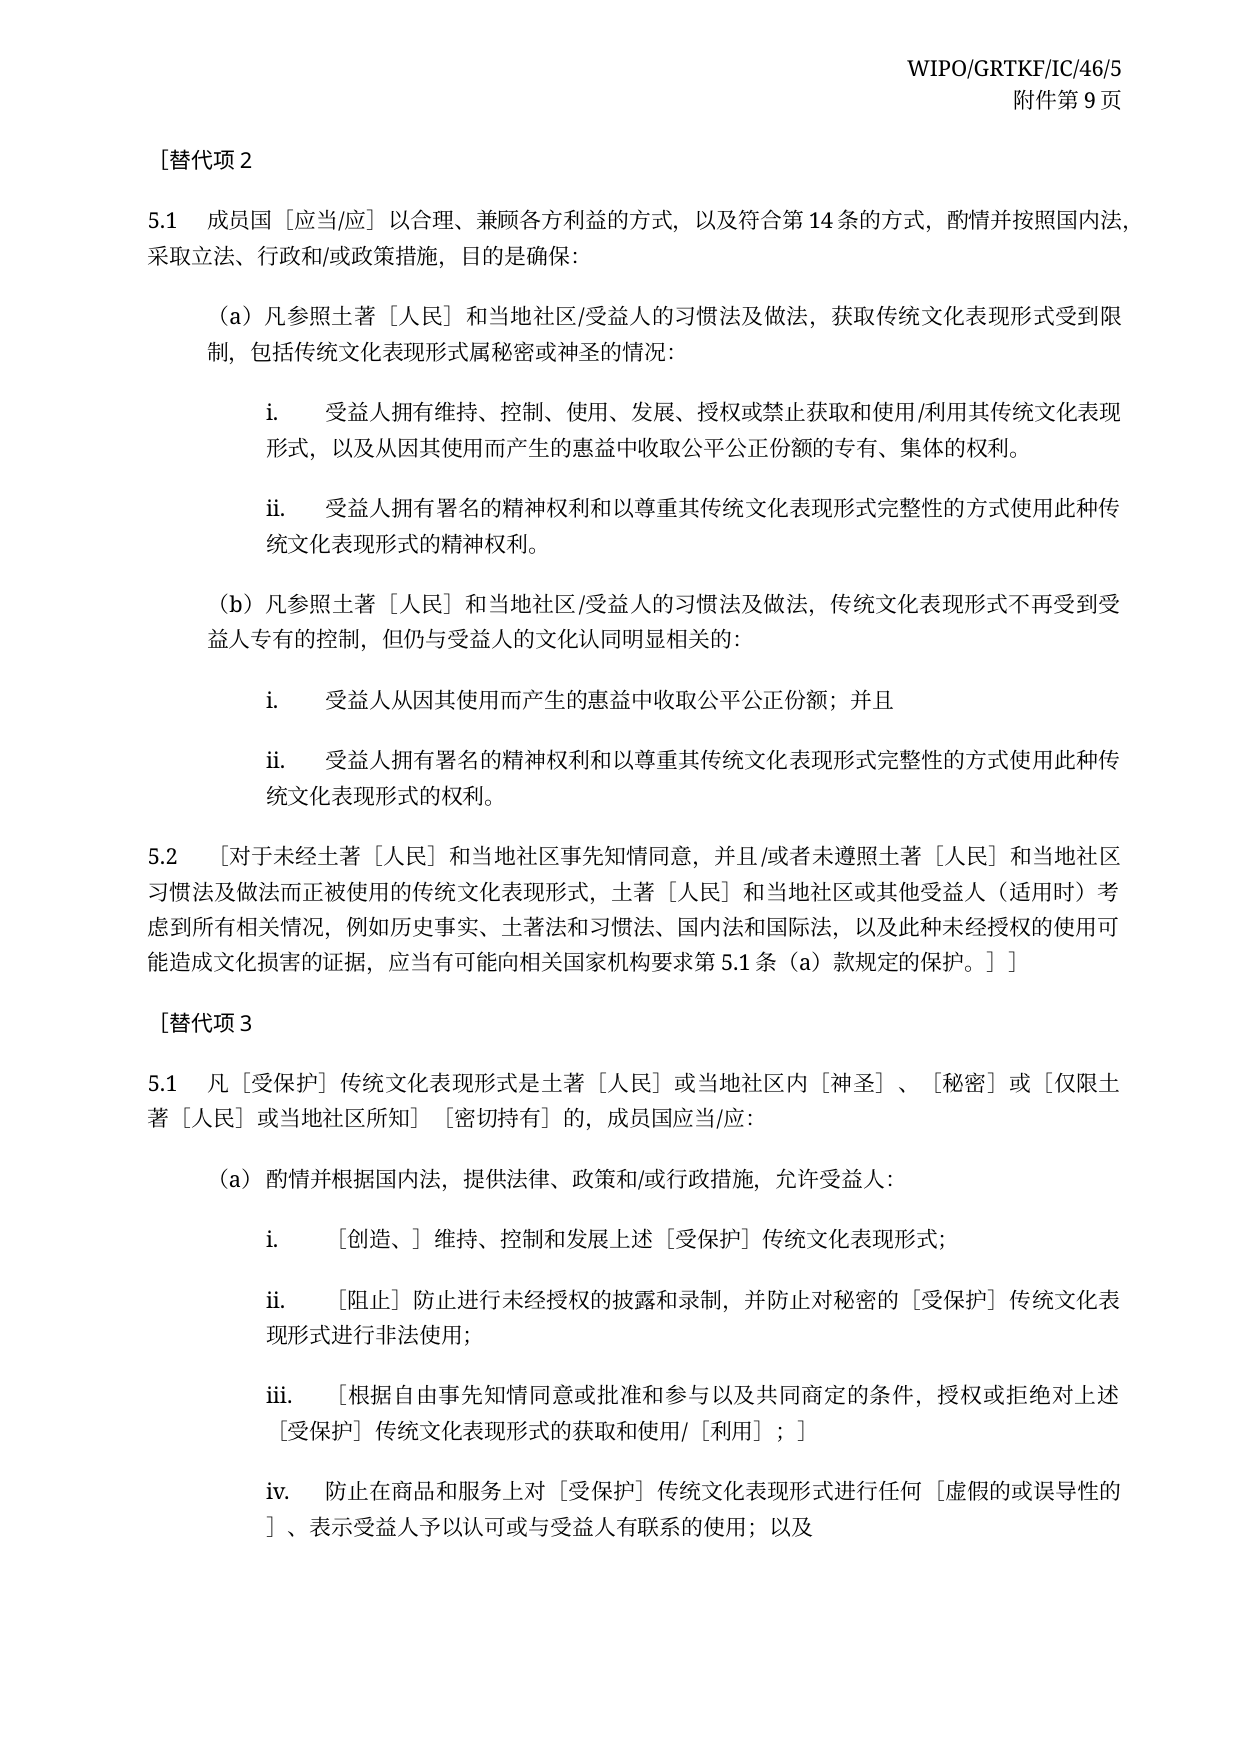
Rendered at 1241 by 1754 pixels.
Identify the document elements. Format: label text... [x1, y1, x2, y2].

text ii. 受益人拥有署名的精神权利和以尊重其传统文化表现形式完整性的方式使用此种传统文化表现形式的精神权利。 [266, 487, 1122, 558]
text ［替代项2 [148, 139, 1122, 175]
text i. 受益人拥有维持、控制、使用、发展、授权或禁止获取和使用/利用其传统文化表现形式，以及从因其使用而产生的惠益中收取公平公正份额的专有、集体的权利。 [266, 392, 1122, 462]
text （b）凡参照土著［人民］和当地社区/受益人的习惯法及做法，传统文化表现形式不再受到受益人专有的控制，但仍与受益人的文化认同明显相关的： [207, 583, 1122, 654]
text ［替代项3 [148, 1002, 1122, 1037]
text 5.2 ［对于未经土著［人民］和当地社区事先知情同意，并且/或者未遵照土著［人民］和当地社区习惯法及做法而正被使用的传统文化表现形式，土著［人民］和当地社区或其他受益人（适用时）考虑到所有相关情况，例如历史事实、土著法和习惯法、国内法和国际法，以及此种未经授权的使用可能造成文化损害的证据，应当有可能向相关国家机构要求第5.1条（a）款规定的保护。］］ [148, 835, 1122, 977]
text 5.1 成员国［应当/应］以合理、兼顾各方利益的方式，以及符合第14条的方式，酌情并按照国内法，采取立法、行政和/或政策措施，目的是确保： [148, 200, 1122, 271]
text ii. 受益人拥有署名的精神权利和以尊重其传统文化表现形式完整性的方式使用此种传统文化表现形式的权利。 [266, 739, 1122, 810]
text （a） 酌情并根据国内法，提供法律、政策和/或行政措施，允许受益人： [207, 1158, 1122, 1194]
text 5.1 凡［受保护］传统文化表现形式是土著［人民］或当地社区内［神圣］、［秘密］或［仅限土著［人民］或当地社区所知］［密切持有］的，成员国应当‍/应： [148, 1062, 1122, 1133]
text （a）凡参照土著［人民］和当地社区/受益人的习惯法及做法，获取传统文化表现形式受到限制，包括传统文化表现形式属秘密或神圣的情况： [207, 296, 1122, 367]
text ii. ［阻止］防止进行未经授权的披露和录制，并防止对秘密的［受保护］传统文化表现形式进行非法使用； [266, 1279, 1122, 1350]
text iii. ［根据自由事先知情同意或批准和参与以及共同商定的条件，授权或拒绝对上述［受保护］传统文化表现形式的获取和使用/［利用］；］ [266, 1375, 1122, 1446]
text i. 受益人从因其使用而产生的惠益中收取公平公正份额；并且 [266, 679, 1122, 714]
text i. ［创造、］维持、控制和发展上述［受保护］传统文化表现形式； [266, 1219, 1122, 1254]
text iv. 防止在商品和服务上对［受保护］传统文化表现形式进行任何［虚假的或误导性的］、表示受益人予以认可或与受益人有联系的使用；以及 [266, 1471, 1122, 1542]
